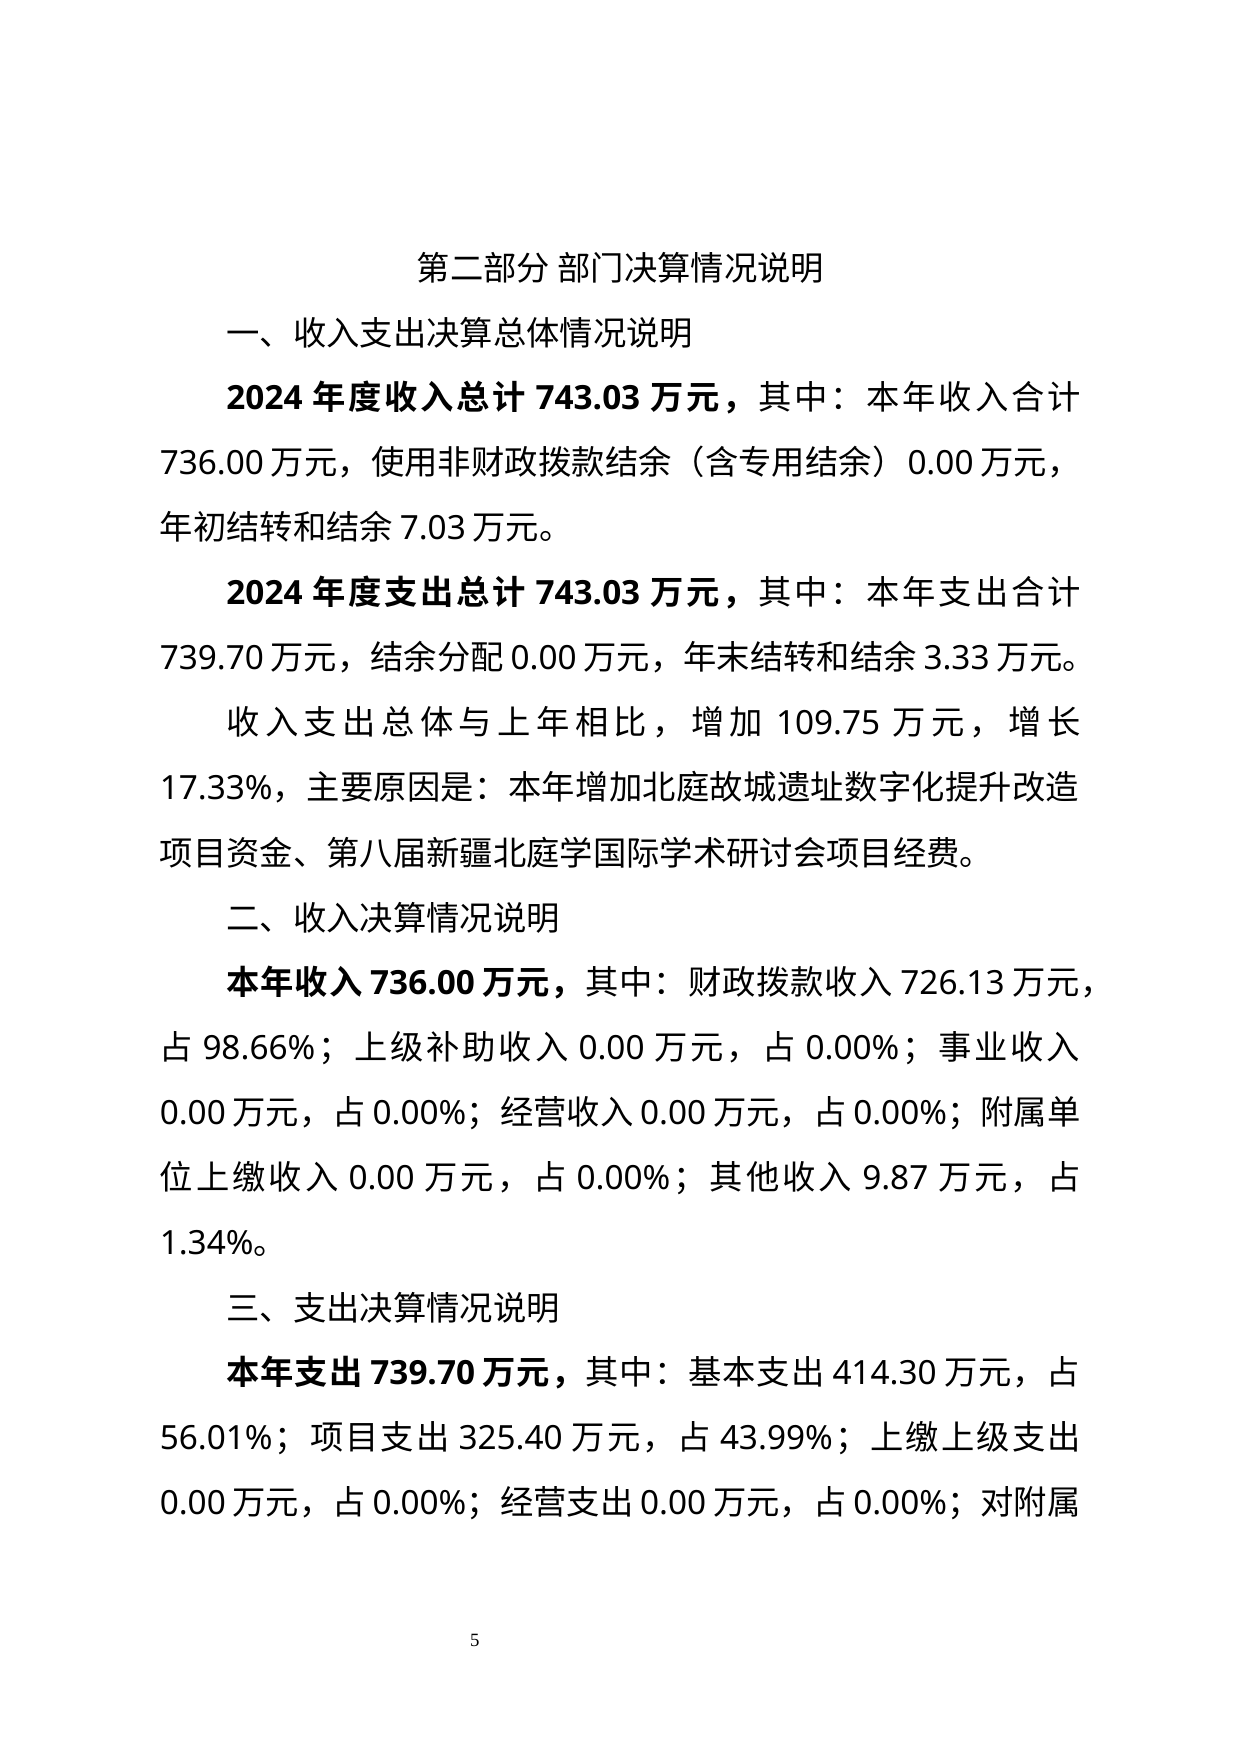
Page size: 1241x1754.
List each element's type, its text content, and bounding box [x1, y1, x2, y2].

text 2024年度支出总计743.03万元，其中：本年支出合计739.70万元，结余分配0.00万元，年末结转和结余3.33万元。 [159, 558, 1081, 688]
text 本年收入736.00万元，其中：财政拨款收入726.13万元，占98.66%；上级补助收入0.00万元，占0.00%；事业收入0.00万元，占0.00%；经营收入0.00万元，占0.00%；附属单位上缴收入0.00万元，占0.00%；其他收入9.87万元，占1.34%。 [159, 948, 1081, 1273]
text 一、收入支出决算总体情况说明 [159, 298, 1081, 363]
text 三、支出决算情况说明 [159, 1273, 1081, 1338]
text 二、收入决算情况说明 [159, 883, 1081, 948]
text 2024年度收入总计743.03万元，其中：本年收入合计736.00万元，使用非财政拨款结余（含专用结余）0.00万元，年初结转和结余7.03万元。 [159, 363, 1081, 558]
text 第二部分 部门决算情况说明 [159, 233, 1081, 298]
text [159, 1338, 1081, 1533]
text 收入支出总体与上年相比，增加109.75万元，增长17.33%，主要原因是：本年增加北庭故城遗址数字化提升改造项目资金、第八届新疆北庭学国际学术研讨会项目经费。 [159, 688, 1081, 883]
